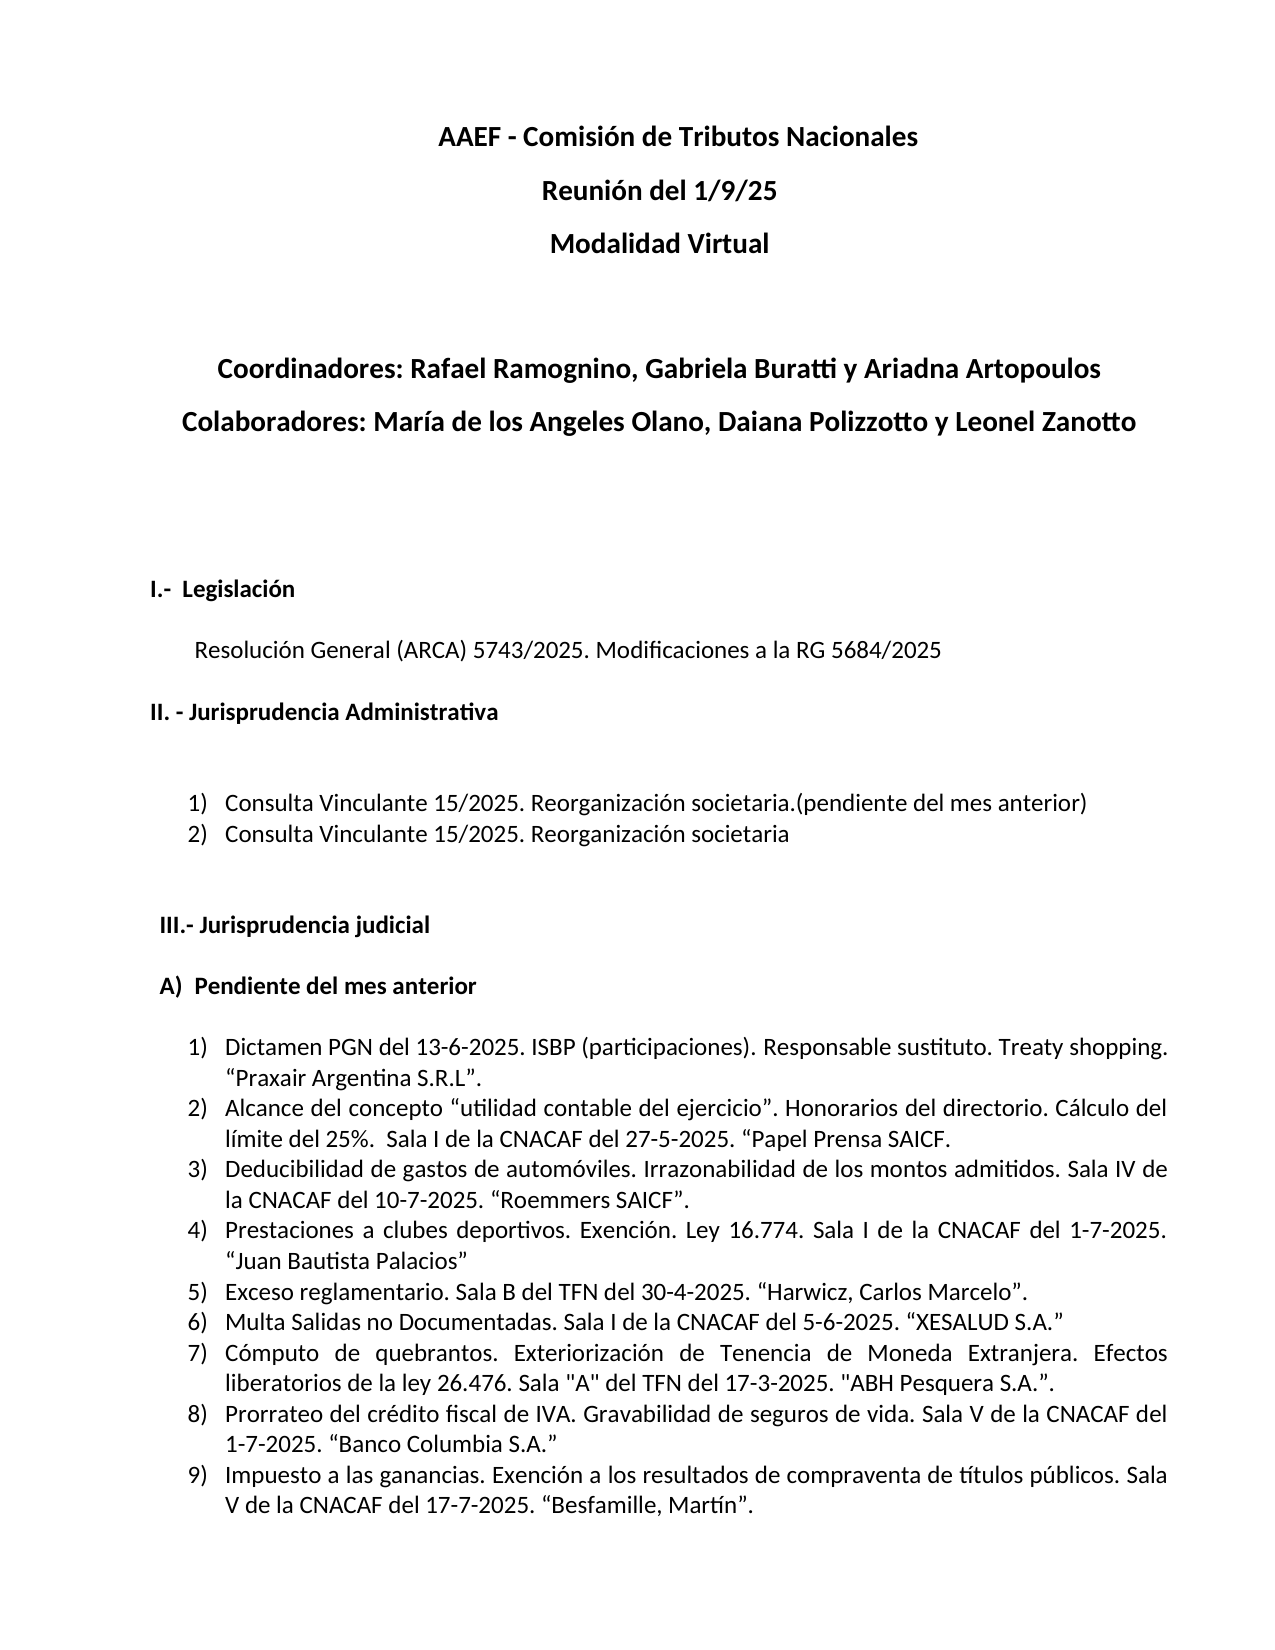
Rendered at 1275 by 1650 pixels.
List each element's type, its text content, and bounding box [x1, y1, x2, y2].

text Reunión del 1/9/25 [150, 172, 1169, 207]
list Pendiente del mes anterior [159, 970, 1169, 1001]
list Cómputo de quebrantos. Exteriorización de Tenencia de Moneda Extranjera. Efectos liberatorios de la ley 26.476. Sala "A" del TFN del 17-3-2025. "ABH Pesquera S.A.”. [187, 1337, 1169, 1398]
list Consulta Vinculante 15/2025. Reorganización societaria.(pendiente del mes anterior) [187, 787, 1169, 818]
list Alcance del concepto “utilidad contable del ejercicio”. Honorarios del directorio. Cálculo del límite del 25%. Sala I de la CNACAF del 27-5-2025. “Papel Prensa SAICF. [187, 1092, 1169, 1153]
text III.- Jurisprudencia judicial [159, 909, 1169, 940]
text II. - Jurisprudencia Administrativa [150, 696, 1169, 726]
list Dictamen PGN del 13-6-2025. ISBP (participaciones). Responsable sustituto. Treaty shopping. “Praxair Argentina S.R.L”. [187, 1031, 1169, 1092]
list Multa Salidas no Documentadas. Sala I de la CNACAF del 5-6-2025. “XESALUD S.A.” [187, 1306, 1169, 1337]
text Resolución General (ARCA) 5743/2025. Modificaciones a la RG 5684/2025 [150, 635, 1169, 665]
list Consulta Vinculante 15/2025. Reorganización societaria [187, 818, 1169, 848]
text I.- Legislación [150, 574, 1169, 604]
text Modalidad Virtual [150, 225, 1169, 261]
text Coordinadores: Rafael Ramognino, Gabriela Buratti y Ariadna Artopoulos [150, 350, 1169, 385]
text Colaboradores: María de los Angeles Olano, Daiana Polizzotto y Leonel Zanotto [150, 403, 1169, 439]
list Prorrateo del crédito fiscal de IVA. Gravabilidad de seguros de vida. Sala V de la CNACAF del 1-7-2025. “Banco Columbia S.A.” [187, 1398, 1169, 1459]
list Impuesto a las ganancias. Exención a los resultados de compraventa de títulos públicos. Sala V de la CNACAF del 17-7-2025. “Besfamille, Martín”. [187, 1459, 1169, 1520]
list Prestaciones a clubes deportivos. Exención. Ley 16.774. Sala I de la CNACAF del 1-7-2025. “Juan Bautista Palacios” [187, 1214, 1169, 1276]
list Exceso reglamentario. Sala B del TFN del 30-4-2025. “Harwicz, Carlos Marcelo”. [187, 1276, 1169, 1306]
text AAEF - Comisión de Tributos Nacionales [187, 118, 1169, 154]
list Deducibilidad de gastos de automóviles. Irrazonabilidad de los montos admitidos. Sala IV de la CNACAF del 10-7-2025. “Roemmers SAICF”. [187, 1153, 1169, 1214]
